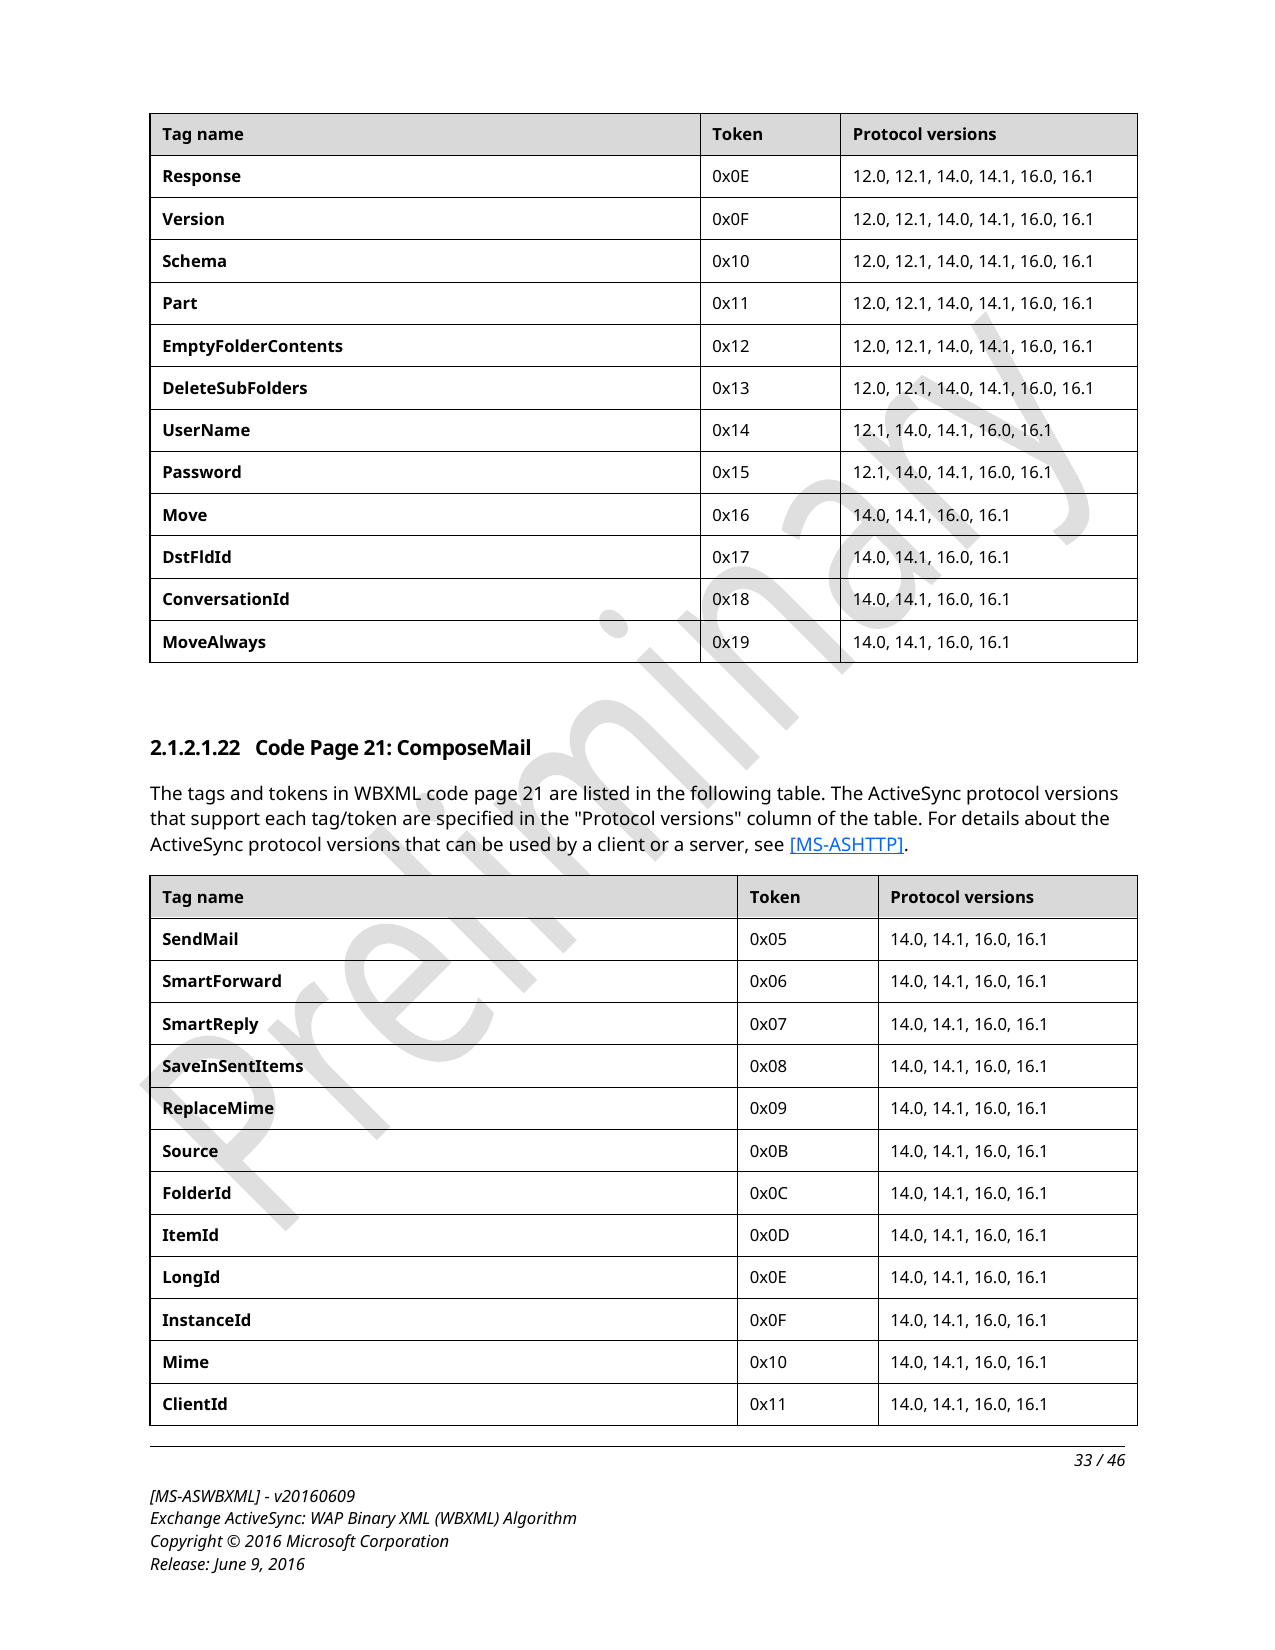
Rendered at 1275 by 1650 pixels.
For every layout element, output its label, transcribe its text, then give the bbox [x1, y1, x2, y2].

table_cell ConversationId [151, 579, 700, 620]
table_cell FolderId [151, 1172, 737, 1213]
table_cell 0x17 [701, 536, 840, 578]
table_cell 12.0, 12.1, 14.0, 14.1, 16.0, 16.1 [841, 198, 1137, 239]
table_cell 14.0, 14.1, 16.0, 16.1 [879, 1341, 1137, 1383]
table_cell InstanceId [151, 1299, 737, 1340]
table_cell Password [151, 452, 700, 493]
text The tags and tokens in WBXML code page 21 are listed in the following table. The ActiveSync protocol versions that support each tag/token are specified in the "Protocol versions" column of the table. For details about the ActiveSync protocol versions that can be used by a client or a server, see [MS-ASHTTP]. [150, 780, 1125, 856]
table_cell 0x09 [738, 1088, 878, 1129]
table_cell 0x08 [738, 1045, 878, 1087]
subtitle Code Page 21: ComposeMail [150, 733, 1125, 761]
table_cell 14.0, 14.1, 16.0, 16.1 [841, 536, 1137, 578]
table_cell 0x05 [738, 919, 878, 960]
table_cell 0x0F [701, 198, 840, 239]
table_cell Mime [151, 1341, 737, 1383]
table_cell 0x10 [738, 1341, 878, 1383]
table_cell 14.0, 14.1, 16.0, 16.1 [879, 1257, 1137, 1298]
table_cell 0x0B [738, 1130, 878, 1171]
table_header Protocol versions [879, 876, 1137, 917]
table_cell 0x06 [738, 961, 878, 1002]
table_cell 14.0, 14.1, 16.0, 16.1 [879, 1130, 1137, 1171]
table_cell Part [151, 283, 700, 324]
table_cell 14.0, 14.1, 16.0, 16.1 [879, 1003, 1137, 1044]
table_cell Schema [151, 240, 700, 282]
table_cell 14.0, 14.1, 16.0, 16.1 [879, 1215, 1137, 1256]
table_cell 12.0, 12.1, 14.0, 14.1, 16.0, 16.1 [841, 240, 1137, 282]
table_cell 12.0, 12.1, 14.0, 14.1, 16.0, 16.1 [841, 283, 1137, 324]
table_cell 0x12 [701, 325, 840, 366]
table_cell DeleteSubFolders [151, 367, 700, 408]
table_cell SendMail [151, 919, 737, 960]
table_cell 0x18 [701, 579, 840, 620]
table_cell EmptyFolderContents [151, 325, 700, 366]
table_cell 14.0, 14.1, 16.0, 16.1 [879, 961, 1137, 1002]
table_header Tag name [151, 876, 737, 917]
table_cell 12.0, 12.1, 14.0, 14.1, 16.0, 16.1 [841, 367, 1137, 408]
table_cell 14.0, 14.1, 16.0, 16.1 [879, 1088, 1137, 1129]
table_cell 12.1, 14.0, 14.1, 16.0, 16.1 [841, 452, 1137, 493]
table_header Token [701, 114, 840, 155]
table_cell 0x0D [738, 1215, 878, 1256]
table_cell 12.0, 12.1, 14.0, 14.1, 16.0, 16.1 [841, 156, 1137, 197]
table_cell 0x14 [701, 410, 840, 451]
table_cell 14.0, 14.1, 16.0, 16.1 [841, 621, 1137, 662]
table_cell 14.0, 14.1, 16.0, 16.1 [879, 1299, 1137, 1340]
table_cell UserName [151, 410, 700, 451]
table_cell 0x0E [701, 156, 840, 197]
table_cell 0x0C [738, 1172, 878, 1213]
table_cell 14.0, 14.1, 16.0, 16.1 [879, 1384, 1137, 1425]
table_header Tag name [151, 114, 700, 155]
table_cell 14.0, 14.1, 16.0, 16.1 [841, 494, 1137, 535]
table_cell 0x0F [738, 1299, 878, 1340]
table_cell SaveInSentItems [151, 1045, 737, 1087]
table_cell MoveAlways [151, 621, 700, 662]
table_cell ItemId [151, 1215, 737, 1256]
table_cell 14.0, 14.1, 16.0, 16.1 [879, 1045, 1137, 1087]
table_cell 14.0, 14.1, 16.0, 16.1 [879, 1172, 1137, 1213]
table_cell 0x13 [701, 367, 840, 408]
table_cell Move [151, 494, 700, 535]
table_header Protocol versions [841, 114, 1137, 155]
table_cell 0x0E [738, 1257, 878, 1298]
table_cell 0x15 [701, 452, 840, 493]
table_cell SmartForward [151, 961, 737, 1002]
table_cell Response [151, 156, 700, 197]
table_cell 14.0, 14.1, 16.0, 16.1 [879, 919, 1137, 960]
table_cell 0x07 [738, 1003, 878, 1044]
table_cell 0x16 [701, 494, 840, 535]
table_cell 0x11 [701, 283, 840, 324]
table_cell 14.0, 14.1, 16.0, 16.1 [841, 579, 1137, 620]
table_cell ReplaceMime [151, 1088, 737, 1129]
table_cell LongId [151, 1257, 737, 1298]
table_cell Version [151, 198, 700, 239]
table_cell 12.0, 12.1, 14.0, 14.1, 16.0, 16.1 [841, 325, 1137, 366]
table_cell 0x10 [701, 240, 840, 282]
table_cell DstFldId [151, 536, 700, 578]
table_cell 12.1, 14.0, 14.1, 16.0, 16.1 [841, 410, 1137, 451]
table_cell Source [151, 1130, 737, 1171]
table_cell SmartReply [151, 1003, 737, 1044]
table_header Token [738, 876, 878, 917]
table_cell 0x11 [738, 1384, 878, 1425]
table_cell 0x19 [701, 621, 840, 662]
table_cell ClientId [151, 1384, 737, 1425]
